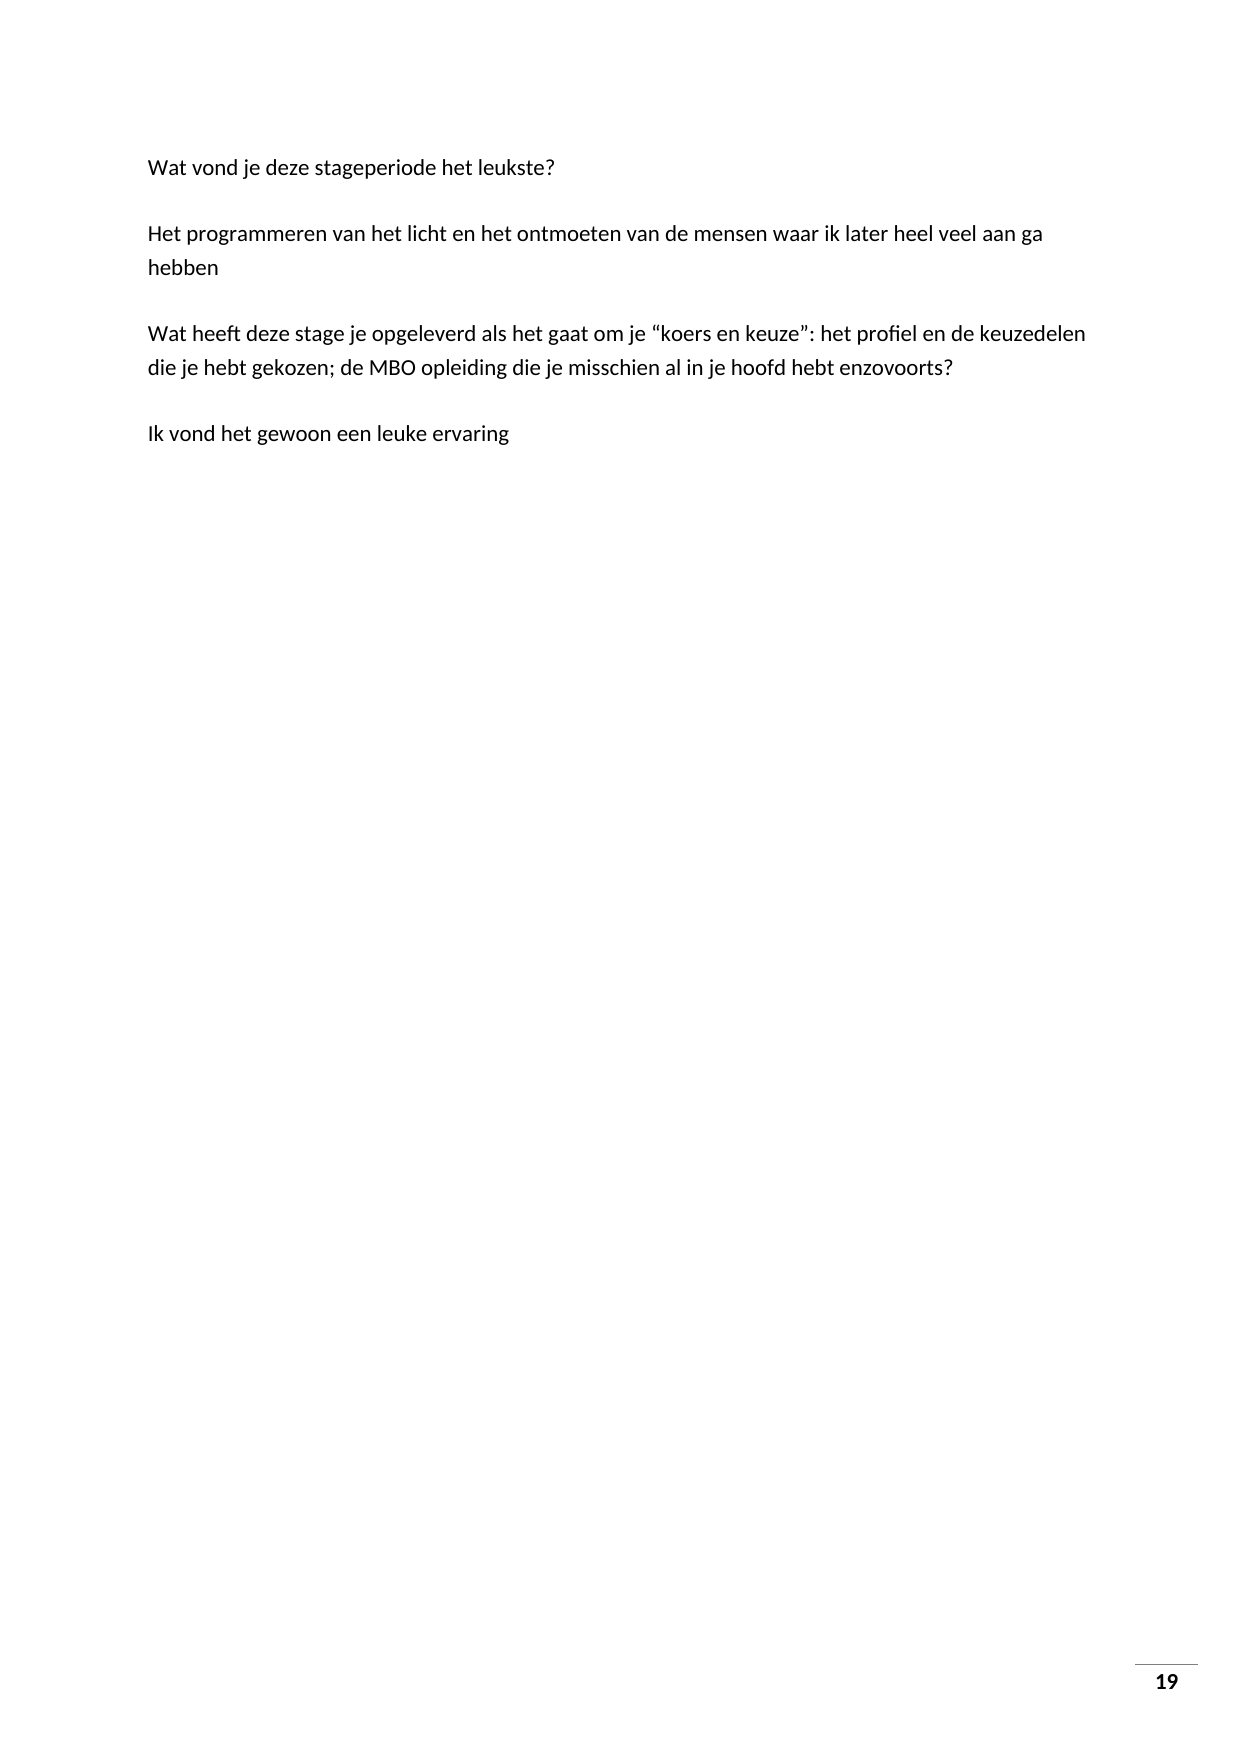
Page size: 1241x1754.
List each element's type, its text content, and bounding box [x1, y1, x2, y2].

text Het programmeren van het licht en het ontmoeten van de mensen waar ik later heel veel aan ga hebben [148, 214, 1093, 281]
text Wat vond je deze stageperiode het leukste? [148, 148, 1093, 181]
text Ik vond het gewoon een leuke ervaring [148, 414, 1093, 448]
text Wat heeft deze stage je opgeleverd als het gaat om je “koers en keuze”: het profiel en de keuzedelen die je hebt gekozen; de MBO opleiding die je misschien al in je hoofd hebt enzovoorts? [148, 314, 1093, 381]
